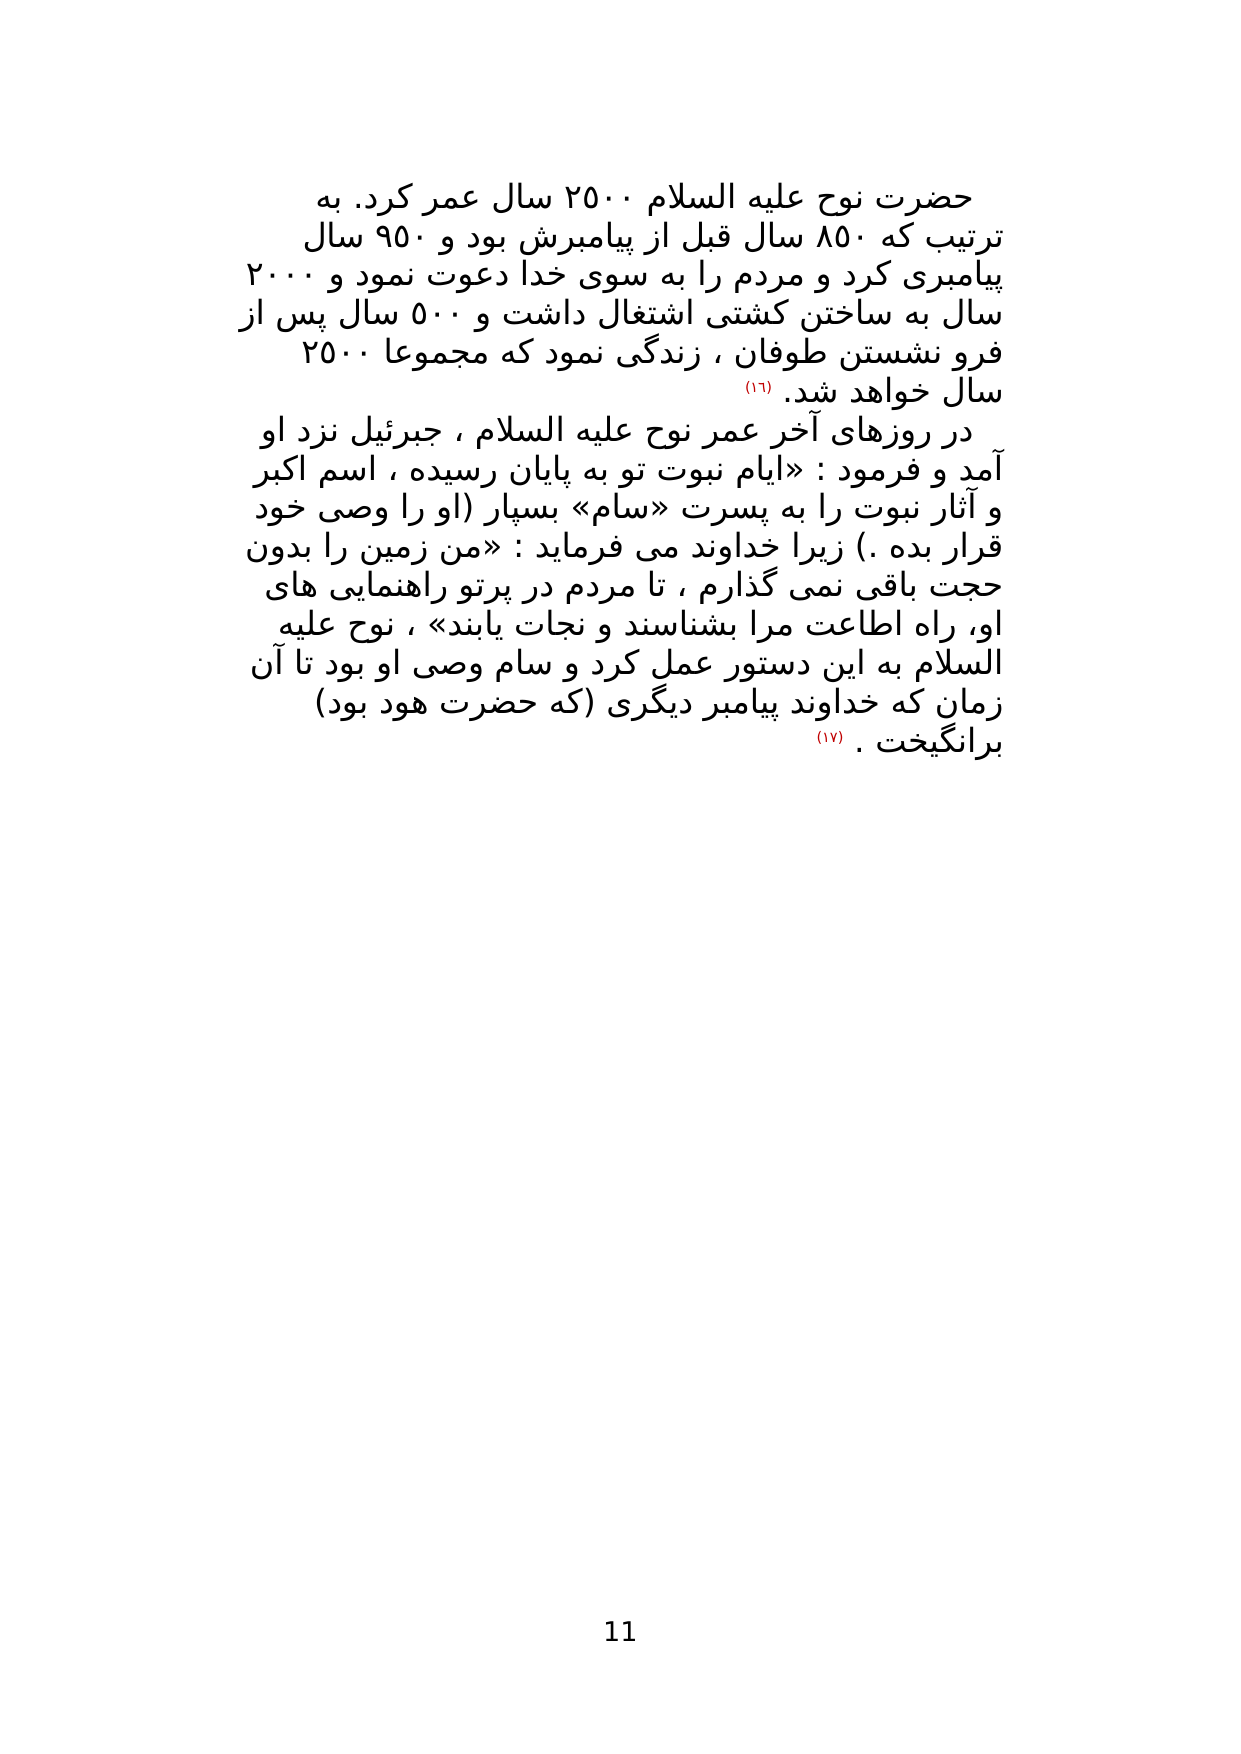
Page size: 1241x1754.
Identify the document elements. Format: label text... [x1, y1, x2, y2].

text در روزهاى آخر عمر نوح عليه السلام ، جبرئيل نزد او آمد و فرمود : «ايام نبوت تو به پايان رسيده ، اسم اكبر و آثار نبوت را به پسرت «سام» بسپار (او را وصى خود قرار بده .) زيرا خداوند مى فرمايد : «من زمين را بدون حجت باقى نمى گذارم ، تا مردم در پرتو راهنمايى هاى او، راه اطاعت مرا بشناسند و نجات يابند» ، نوح عليه السلام به اين دستور عمل كرد و سام وصى او بود تا آن زمان كه خداوند پيامبر ديگرى (كه حضرت هود بود) برانگيخت . (١٧) [236, 410, 1004, 760]
text حضرت نوح عليه السلام ٢٥٠٠ سال عمر كرد. به ترتيب كه ٨٥٠ سال قبل از پيامبرش بود و ٩٥٠ سال پيامبرى كرد و مردم را به سوى خدا دعوت نمود و ٢٠٠٠ سال به ساختن كشتى اشتغال داشت و ٥٠٠ سال پس از فرو نشستن طوفان ، زندگى نمود كه مجموعا ٢٥٠٠ سال خواهد شد. (١٦) [236, 177, 1004, 410]
